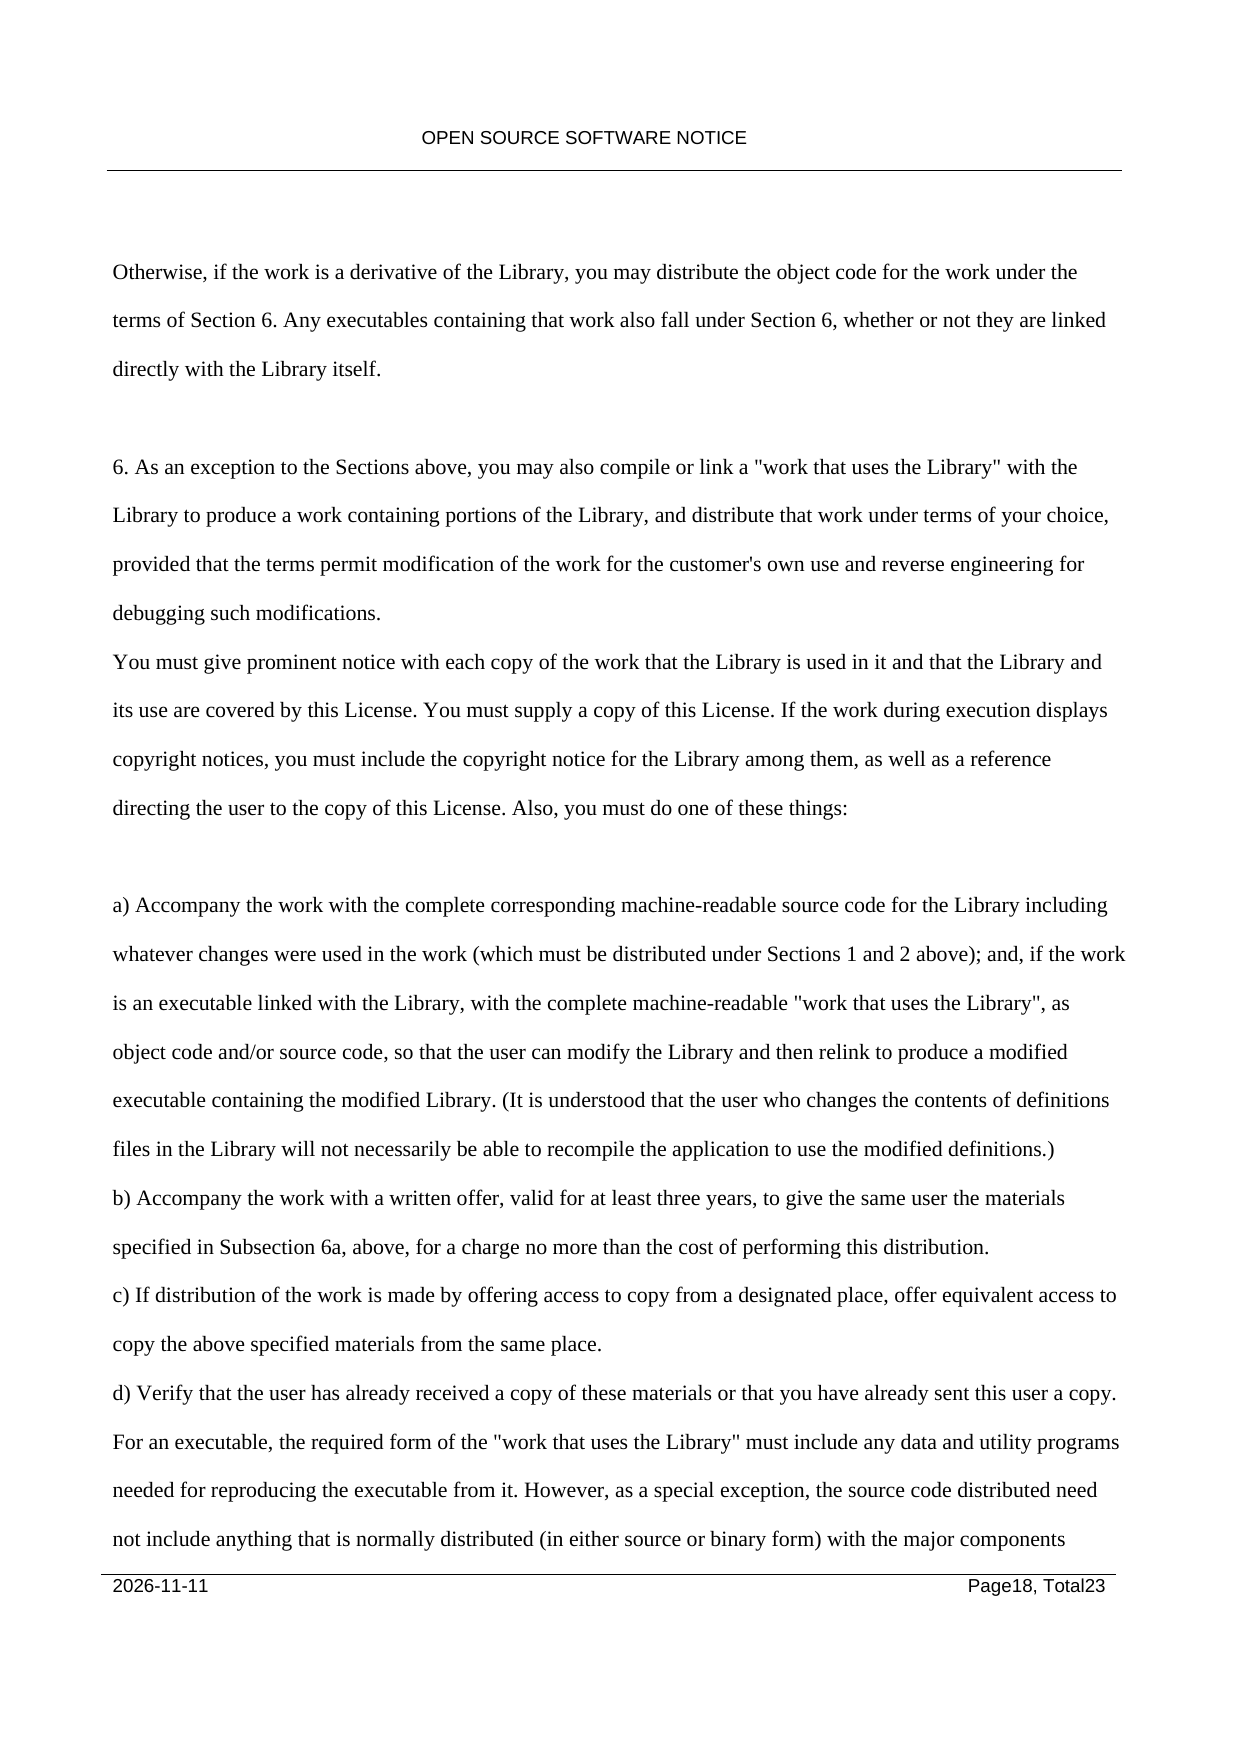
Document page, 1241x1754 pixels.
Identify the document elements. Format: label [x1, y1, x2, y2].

text [112, 206, 1128, 1555]
